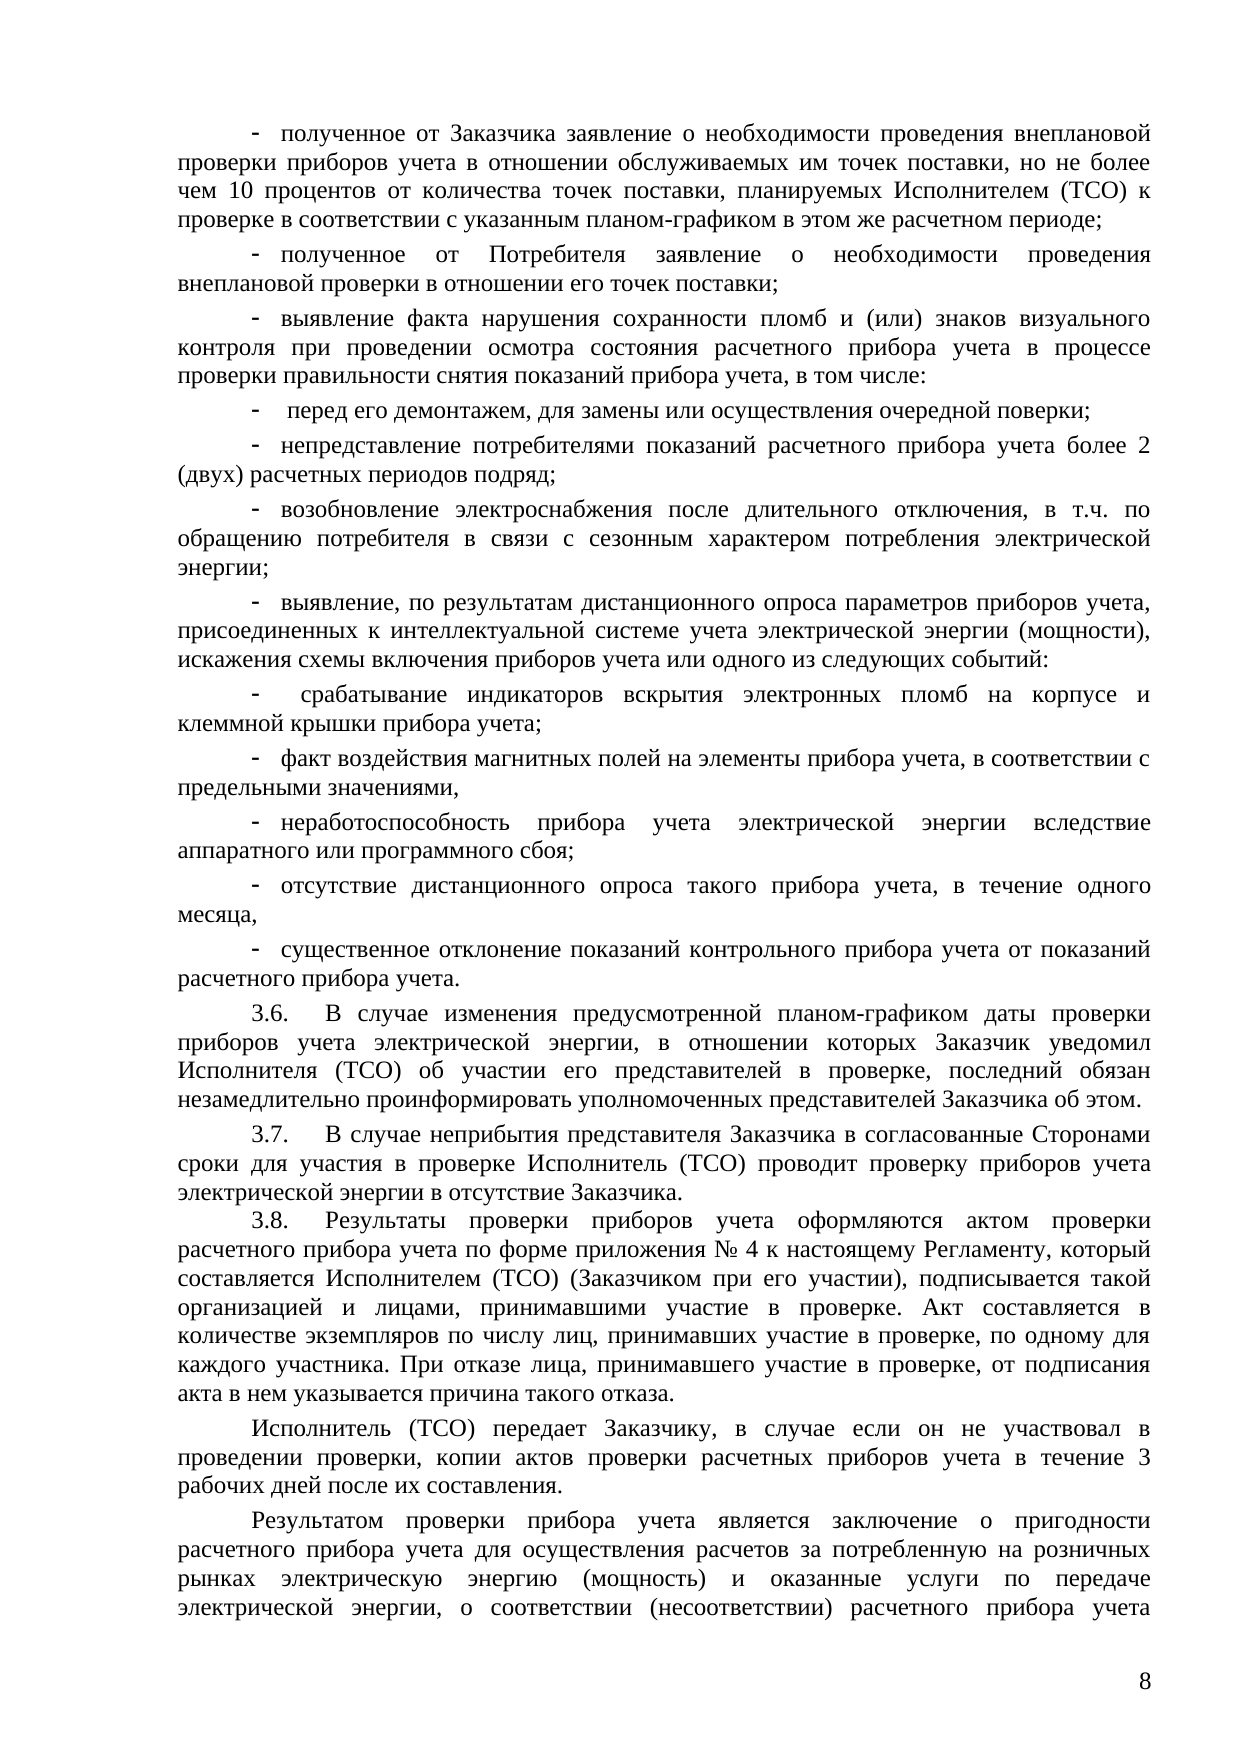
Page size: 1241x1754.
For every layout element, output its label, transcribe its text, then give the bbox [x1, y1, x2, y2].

list непредставление потребителями показаний расчетного прибора учета более 2 (двух) расчетных периодов подряд; [177, 431, 1152, 488]
list возобновление электроснабжения после длительного отключения, в т.ч. по обращению потребителя в связи с сезонным характером потребления электрической энергии; [177, 494, 1152, 581]
list существенное отклонение показаний контрольного прибора учета от показаний расчетного прибора учета. [177, 934, 1152, 992]
list выявление, по результатам дистанционного опроса параметров приборов учета, присоединенных к интеллектуальной системе учета электрической энергии (мощности), искажения схемы включения приборов учета или одного из следующих событий: [177, 587, 1152, 673]
text В случае изменения предусмотренной планом-графиком даты проверки приборов учета электрической энергии, в отношении которых Заказчик уведомил Исполнителя (ТСО) об участии его представителей в проверке, последний обязан незамедлительно проинформировать уполномоченных представителей Заказчика об этом. [177, 998, 1152, 1113]
list Исполнитель (ТСО) передает Заказчику, в случае если он не участвовал в проведении проверки, копии актов проверки расчетных приборов учета в течение 3 рабочих дней после их составления. [177, 1413, 1152, 1499]
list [177, 1506, 1152, 1621]
list отсутствие дистанционного опроса такого прибора учета, в течение одного месяца, [177, 871, 1152, 928]
list перед его демонтажем, для замены или осуществления очередной поверки; [177, 396, 1152, 424]
list полученное от Потребителя заявление о необходимости проведения внеплановой проверки в отношении его точек поставки; [177, 239, 1152, 297]
text Результаты проверки приборов учета оформляются актом проверки расчетного прибора учета по форме приложения № 4 к настоящему Регламенту, который составляется Исполнителем (ТСО) (Заказчиком при его участии), подписывается такой организацией и лицами, принимавшими участие в проверке. Акт составляется в количестве экземпляров по числу лиц, принимавших участие в проверке, по одному для каждого участника. При отказе лица, принимавшего участие в проверке, от подписания акта в нем указывается причина такого отказа. [177, 1206, 1152, 1407]
list полученное от Заказчика заявление о необходимости проведения внеплановой проверки приборов учета в отношении обслуживаемых им точек поставки, но не более чем 10 процентов от количества точек поставки, планируемых Исполнителем (ТСО) к проверке в соответствии с указанным планом-графиком в этом же расчетном периоде; [177, 118, 1152, 233]
list факт воздействия магнитных полей на элементы прибора учета, в соответствии с предельными значениями, [177, 743, 1152, 801]
list неработоспособность прибора учета электрической энергии вследствие аппаратного или программного сбоя; [177, 807, 1152, 864]
text В случае неприбытия представителя Заказчика в согласованные Сторонами сроки для участия в проверке Исполнитель (ТСО) проводит проверку приборов учета электрической энергии в отсутствие Заказчика. [177, 1119, 1152, 1206]
list срабатывание индикаторов вскрытия электронных пломб на корпусе и клеммной крышки прибора учета; [177, 679, 1152, 737]
list выявление факта нарушения сохранности пломб и (или) знаков визуального контроля при проведении осмотра состояния расчетного прибора учета в процессе проверки правильности снятия показаний прибора учета, в том числе: [177, 303, 1152, 389]
